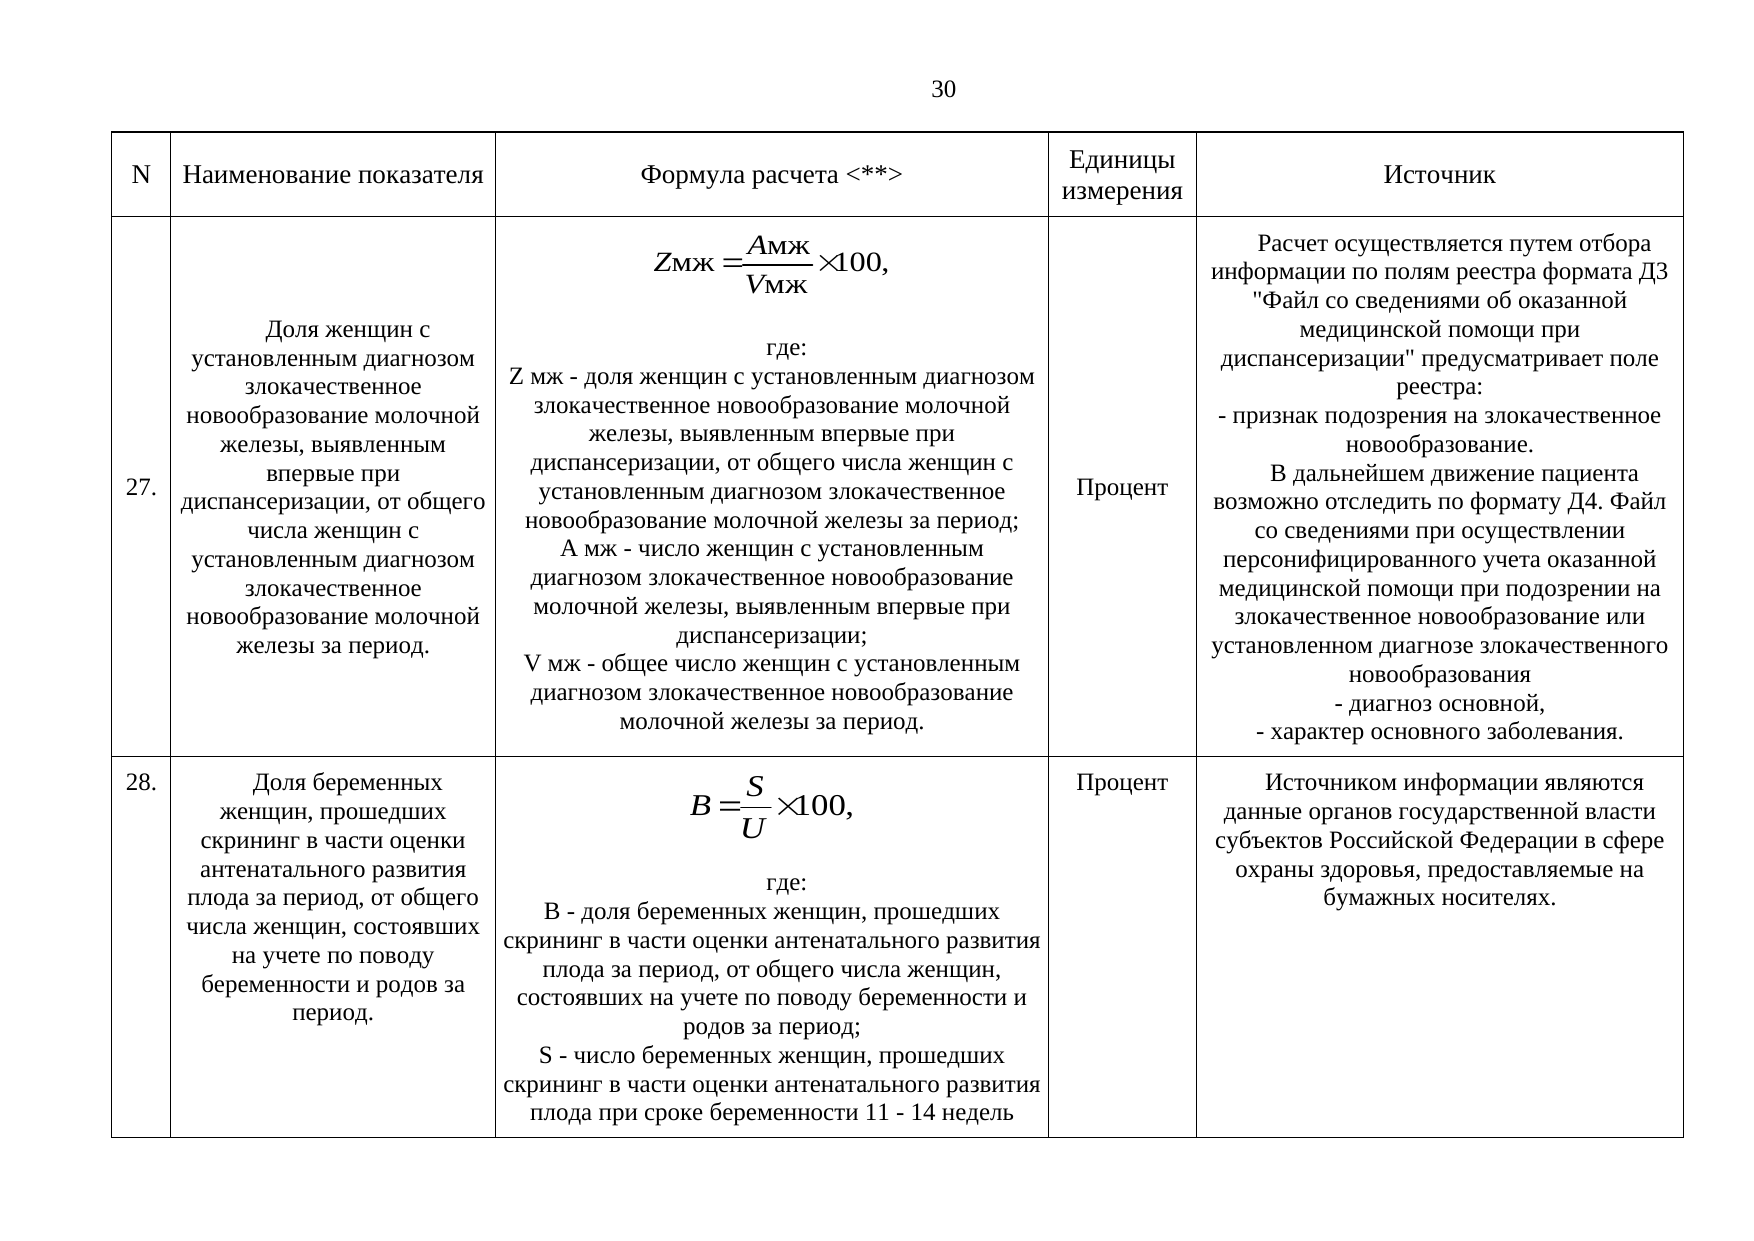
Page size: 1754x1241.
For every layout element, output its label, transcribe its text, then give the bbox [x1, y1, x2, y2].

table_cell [496, 856, 1048, 1137]
table_cell Доля женщин с установленным диагнозом злокачественное новообразование молочной железы, выявленным впервые при диспансеризации, от общего числа женщин с установленным диагнозом злокачественное новообразование молочной железы за период. [171, 217, 495, 756]
table_cell [496, 217, 1048, 310]
table_header Наименование показателя [171, 133, 495, 216]
table_cell где: Z мж - доля женщин с установленным диагнозом злокачественное новообразование молочной железы, выявленным впервые при диспансеризации, от общего числа женщин с установленным диагнозом злокачественное новообразование молочной железы за период; A мж - число женщин с установленным диагнозом злокачественное новообразование молочной железы, выявленным впервые при диспансеризации; V мж - общее число женщин с установленным диагнозом злокачественное новообразование молочной железы за период. [496, 310, 1048, 756]
table_cell Процент [1049, 757, 1196, 1137]
table_cell [496, 757, 1048, 856]
table_header Единицы измерения [1049, 133, 1196, 216]
table_cell Доля беременных женщин, прошедших скрининг в части оценки антенатального развития плода за период, от общего числа женщин, состоявших на учете по поводу беременности и родов за период. [171, 757, 495, 1137]
table_header N [112, 133, 170, 216]
table_cell Источником информации являются данные органов государственной власти субъектов Российской Федерации в сфере охраны здоровья, предоставляемые на бумажных носителях. [1197, 757, 1683, 1137]
table_cell 28. [112, 757, 170, 1137]
table_header Источник [1197, 133, 1683, 216]
table_cell Расчет осуществляется путем отбора информации по полям реестра формата Д3 "Файл со сведениями об оказанной медицинской помощи при диспансеризации" предусматривает поле реестра: - признак подозрения на злокачественное новообразование. В дальнейшем движение пациента возможно отследить по формату Д4. Файл со сведениями при осуществлении персонифицированного учета оказанной медицинской помощи при подозрении на злокачественное новообразование или установленном диагнозе злокачественного новообразования - диагноз основной, - характер основного заболевания. [1197, 217, 1683, 756]
table_header Формула расчета <**> [496, 133, 1048, 216]
table_cell 27. [112, 217, 170, 756]
table_cell Процент [1049, 217, 1196, 756]
